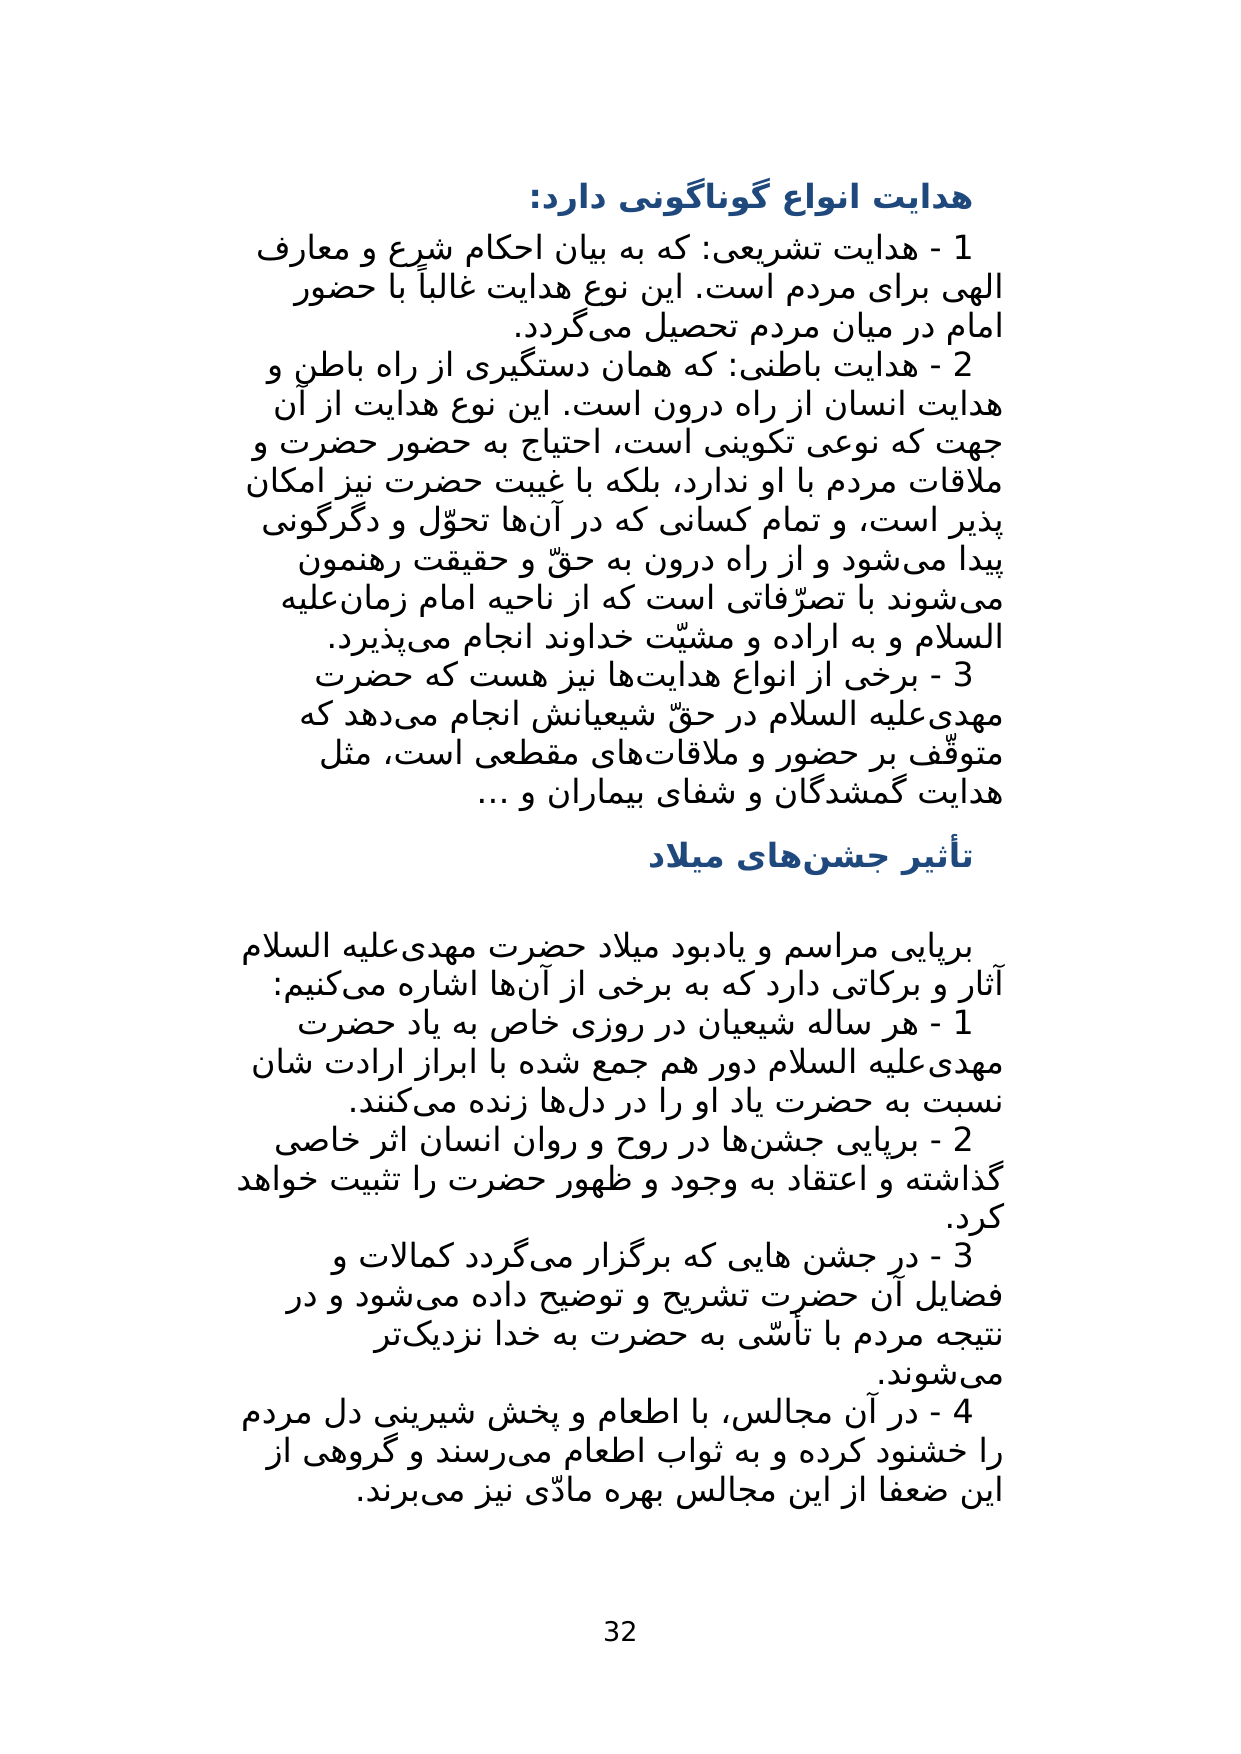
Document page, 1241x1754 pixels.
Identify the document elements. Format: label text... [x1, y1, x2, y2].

text 1 - هدایت تشریعی: که به بیان احکام شرع و معارف الهی برای مردم است. این نوع هدایت غالباً با حضور امام در میان مردم تحصیل می‌گردد. [236, 228, 1004, 345]
text 1 - هر ساله شیعیان در روزی خاص به یاد حضرت مهدی‌علیه السلام دور هم جمع شده با ابراز ارادت شان نسبت به حضرت یاد او را در دل‌ها زنده می‌کنند. [236, 1004, 1004, 1120]
text 3 - در جشن هایی که برگزار می‌گردد کمالات و فضایل آن حضرت تشریح و توضیح داده می‌شود و در نتیجه مردم با تأسّی به حضرت به خدا نزدیک‌تر می‌شوند. [236, 1237, 1004, 1392]
subtitle هدایت انواع گوناگونی دارد: [236, 177, 1004, 216]
subtitle تأثیر جشن‌های میلاد [236, 836, 1004, 875]
text 4 - در آن مجالس، با اطعام و پخش شیرینی دل مردم را خشنود کرده و به ثواب اطعام می‌رسند و گروهی از این ضعفا از این مجالس بهره مادّی نیز می‌برند. [236, 1392, 1004, 1509]
text 3 - برخی از انواع هدایت‌ها نیز هست که حضرت مهدی‌علیه السلام در حقّ شیعیانش انجام می‌دهد که متوقّف بر حضور و ملاقات‌های مقطعی است، مثل هدایت گمشدگان و شفای بیماران و … [236, 656, 1004, 811]
text 2 - هدایت باطنی: که همان دستگیری از راه باطن و هدایت انسان از راه درون است. این نوع هدایت از آن جهت که نوعی تکوینی است، احتیاج به حضور حضرت و ملاقات مردم با او ندارد، بلکه با غیبت حضرت نیز امکان پذیر است، و تمام کسانی که در آن‌ها تحوّل و دگرگونی پیدا می‌شود و از راه درون به حقّ و حقیقت رهنمون می‌شوند با تصرّفاتی است که از ناحیه امام زمان‌علیه السلام و به اراده و مشیّت خداوند انجام می‌پذیرد. [236, 345, 1004, 656]
text 2 - برپایی جشن‌ها در روح و روان انسان اثر خاصی گذاشته و اعتقاد به وجود و ظهور حضرت را تثبیت خواهد کرد. [236, 1120, 1004, 1237]
text برپایی مراسم و یادبود میلاد حضرت مهدی‌علیه السلام آثار و برکاتی دارد که به برخی از آن‌ها اشاره می‌کنیم: [236, 926, 1004, 1004]
